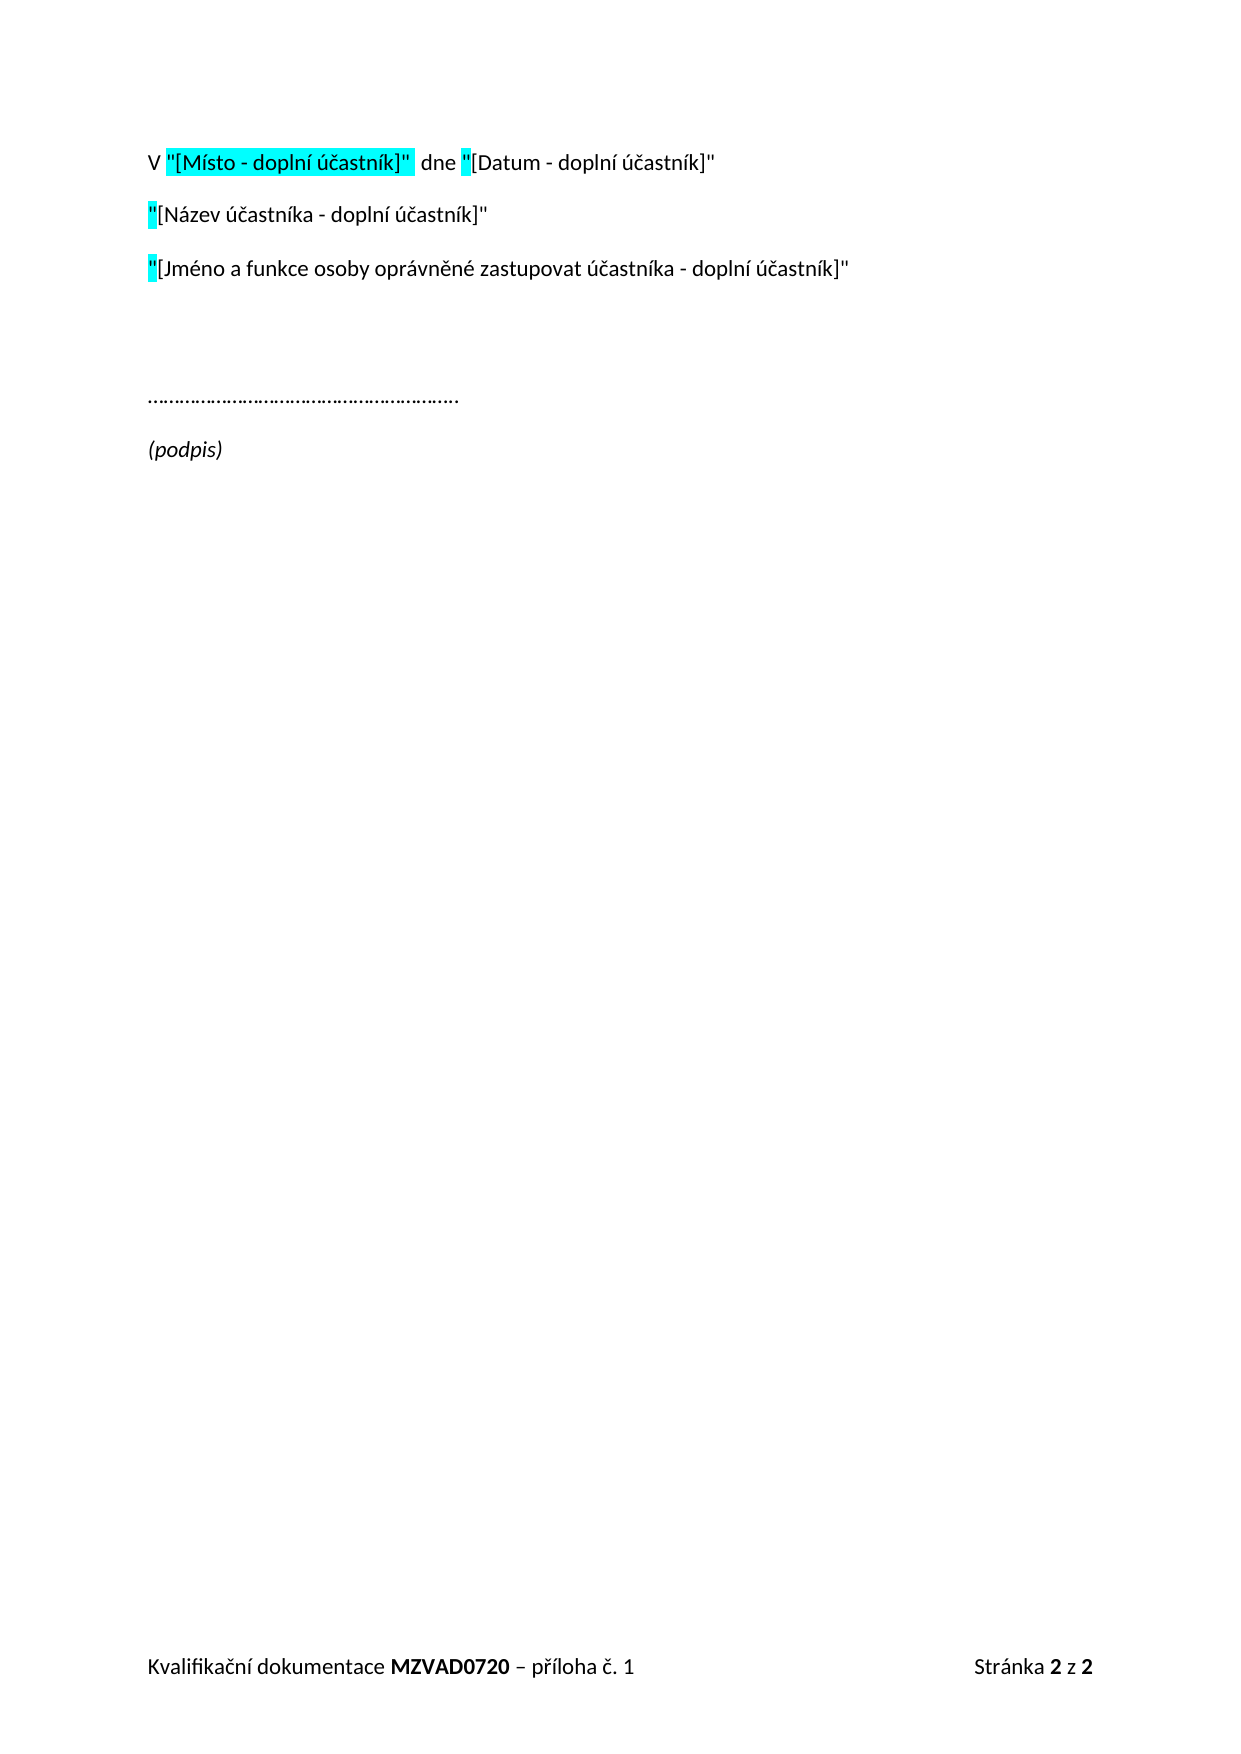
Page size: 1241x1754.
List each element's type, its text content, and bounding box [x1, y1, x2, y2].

text V dne [471, 148, 1093, 176]
text ………………………………………………….. [148, 382, 1093, 410]
text (podpis) [148, 435, 1093, 463]
text V dne [415, 148, 461, 176]
text V dne [148, 148, 166, 176]
